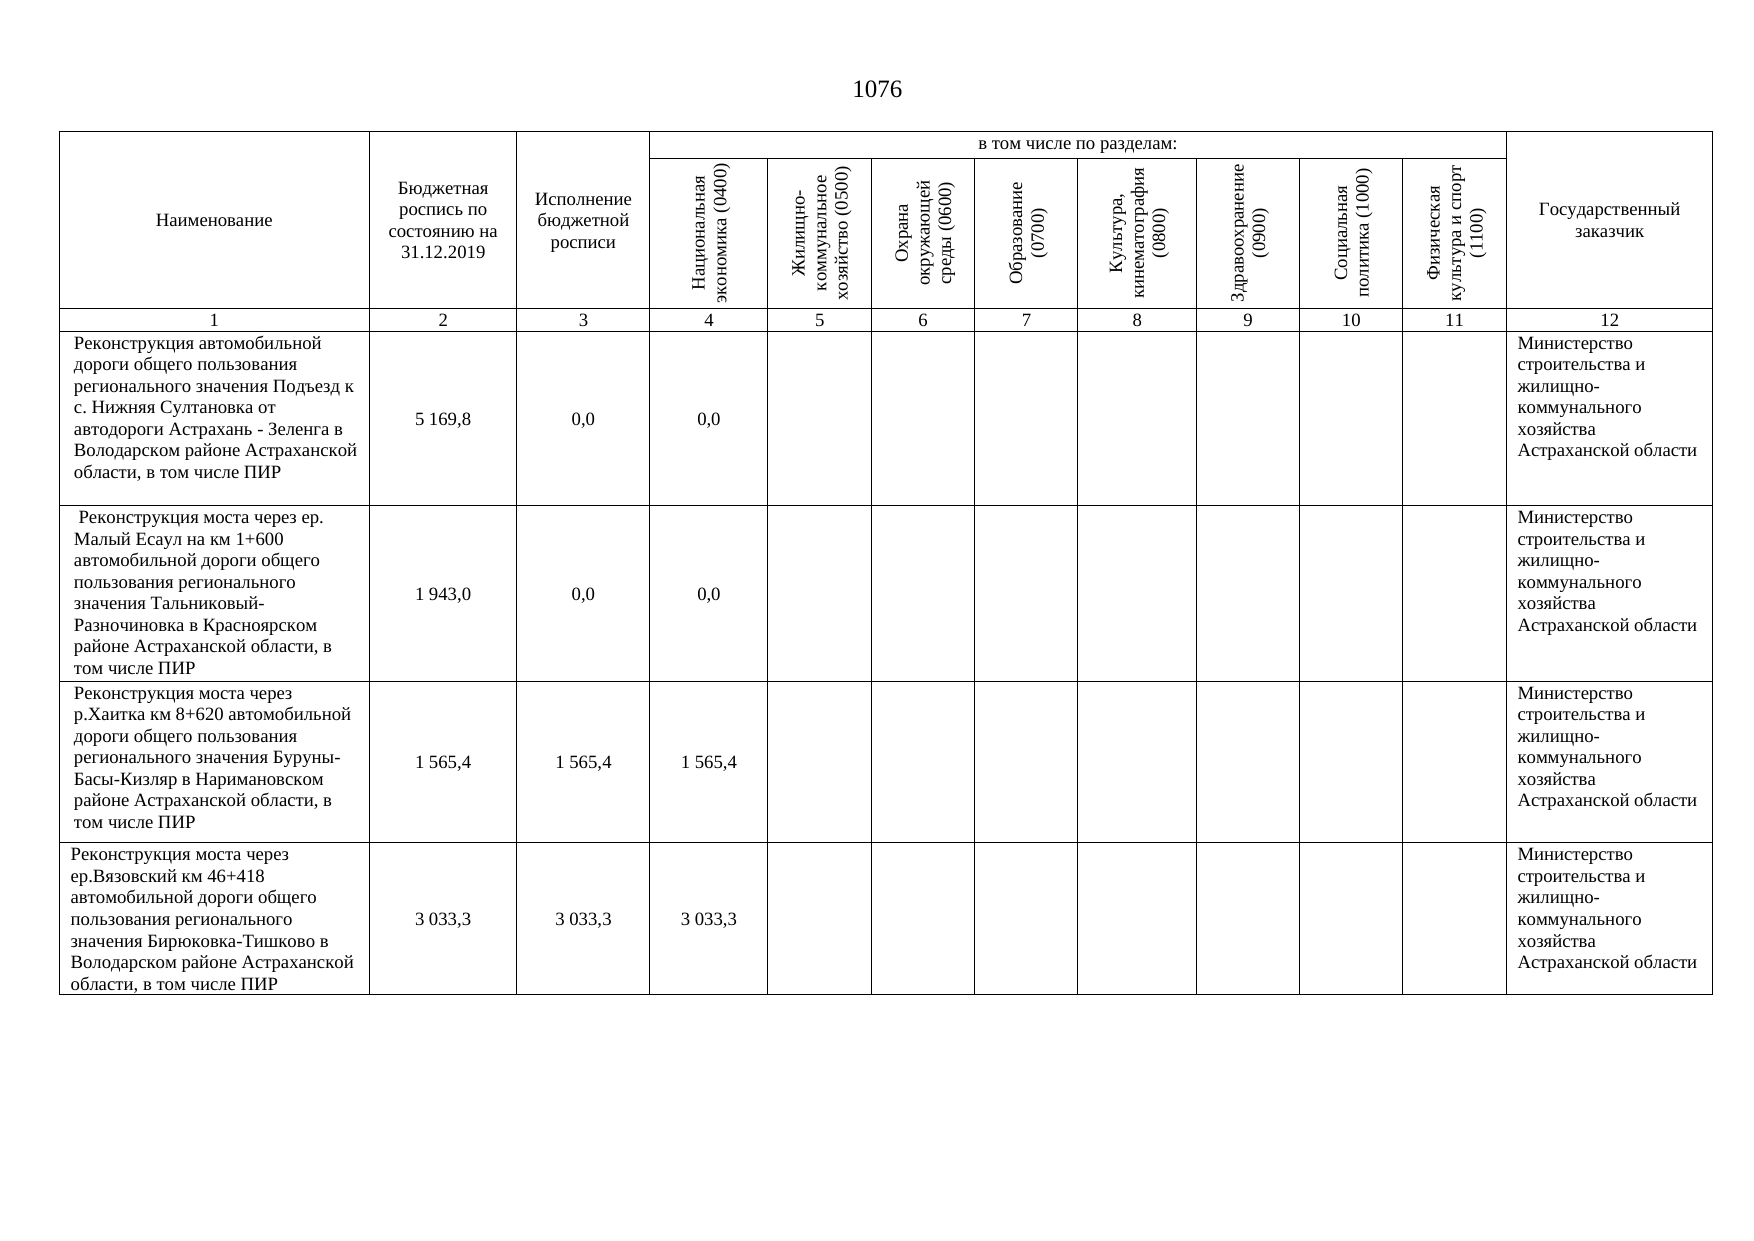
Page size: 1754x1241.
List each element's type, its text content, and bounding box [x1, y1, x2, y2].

table_cell Министерство строительства и жилищно-коммунального хозяйства Астраханской области [1507, 682, 1712, 842]
table_cell [872, 843, 974, 994]
table_cell 1 565,4 [370, 682, 516, 842]
table_cell 4 [650, 309, 767, 331]
table_cell 8 [1078, 309, 1196, 331]
table_cell Культура, кинематография (0800) [1078, 159, 1196, 308]
table_cell [1078, 843, 1196, 994]
table_cell [975, 506, 1077, 681]
table_cell 3 033,3 [517, 843, 649, 994]
table_cell Здравоохранение (0900) [1197, 159, 1299, 308]
table_cell 3 [517, 309, 649, 331]
table_cell Национальная экономика (0400) [650, 159, 767, 308]
table_cell 12 [1507, 309, 1712, 331]
table_cell [872, 506, 974, 681]
table_cell 7 [975, 309, 1077, 331]
table_cell [975, 682, 1077, 842]
table_cell 10 [1300, 309, 1402, 331]
table_cell 1 565,4 [650, 682, 767, 842]
table_cell Реконструкция моста через ер.Вязовский км 46+418 автомобильной дороги общего пользования регионального значения Бирюковка-Тишково в Володарском районе Астраханской области, в том числе ПИР [60, 843, 369, 994]
table_cell Реконструкция автомобильной дороги общего пользования регионального значения Подъезд к с. Нижняя Султановка от автодороги Астрахань - Зеленга в Володарском районе Астраханской области, в том числе ПИР [60, 332, 369, 505]
table_cell 0,0 [650, 332, 767, 505]
table_cell 2 [370, 309, 516, 331]
table_cell [1300, 506, 1402, 681]
table_cell [1197, 843, 1299, 994]
table_cell [1403, 332, 1506, 505]
table_cell [1197, 682, 1299, 842]
table_cell [768, 506, 871, 681]
table_cell [975, 843, 1077, 994]
table_cell 3 033,3 [650, 843, 767, 994]
table_cell [768, 843, 871, 994]
table_cell 6 [872, 309, 974, 331]
table_cell [1078, 506, 1196, 681]
table_cell Жилищно-коммунальное хозяйство (0500) [768, 159, 871, 308]
table_cell [768, 682, 871, 842]
table_cell 9 [1197, 309, 1299, 331]
table_cell [1197, 332, 1299, 505]
table_cell Охрана окружающей среды (0600) [872, 159, 974, 308]
table_cell 0,0 [517, 332, 649, 505]
table_cell 1 943,0 [370, 506, 516, 681]
table_cell 11 [1403, 309, 1506, 331]
table_cell [1403, 506, 1506, 681]
table_cell Министерство строительства и жилищно-коммунального хозяйства Астраханской области [1507, 506, 1712, 681]
table_cell 1 565,4 [517, 682, 649, 842]
table_cell Реконструкция моста через ер. Малый Есаул на км 1+600 автомобильной дороги общего пользования регионального значения Тальниковый-Разночиновка в Красноярском районе Астраханской области, в том числе ПИР [60, 506, 369, 681]
table_cell [1300, 682, 1402, 842]
table_header Бюджетная роспись по состоянию на 31.12.2019 [370, 132, 516, 308]
table_cell Образование (0700) [975, 159, 1077, 308]
table_cell [768, 332, 871, 505]
table_cell 5 169,8 [370, 332, 516, 505]
table_cell 0,0 [517, 506, 649, 681]
table_cell 3 033,3 [370, 843, 516, 994]
table_cell Министерство строительства и жилищно-коммунального хозяйства Астраханской области [1507, 843, 1712, 994]
table_header Наименование [60, 132, 369, 308]
table_cell 5 [768, 309, 871, 331]
table_header Государственный заказчик [1507, 132, 1712, 308]
table_cell [1078, 682, 1196, 842]
table_cell Социальная политика (1000) [1300, 159, 1402, 308]
table_cell [975, 332, 1077, 505]
table_cell Физическая культура и спорт (1100) [1403, 159, 1506, 308]
table_cell [1403, 843, 1506, 994]
table_cell [1078, 332, 1196, 505]
table_cell Министерство строительства и жилищно-коммунального хозяйства Астраханской области [1507, 332, 1712, 505]
table_cell [872, 332, 974, 505]
table_cell 1 [60, 309, 369, 331]
table_cell [1300, 843, 1402, 994]
table_cell Реконструкция моста через р.Хаитка км 8+620 автомобильной дороги общего пользования регионального значения Буруны-Басы-Кизляр в Наримановском районе Астраханской области, в том числе ПИР [60, 682, 369, 842]
table_cell [872, 682, 974, 842]
table_cell [1197, 506, 1299, 681]
table_cell [1300, 332, 1402, 505]
table_cell [1403, 682, 1506, 842]
table_header Исполнение бюджетной росписи [517, 132, 649, 308]
table_cell 0,0 [650, 506, 767, 681]
table_header в том числе по разделам: [650, 132, 1506, 158]
